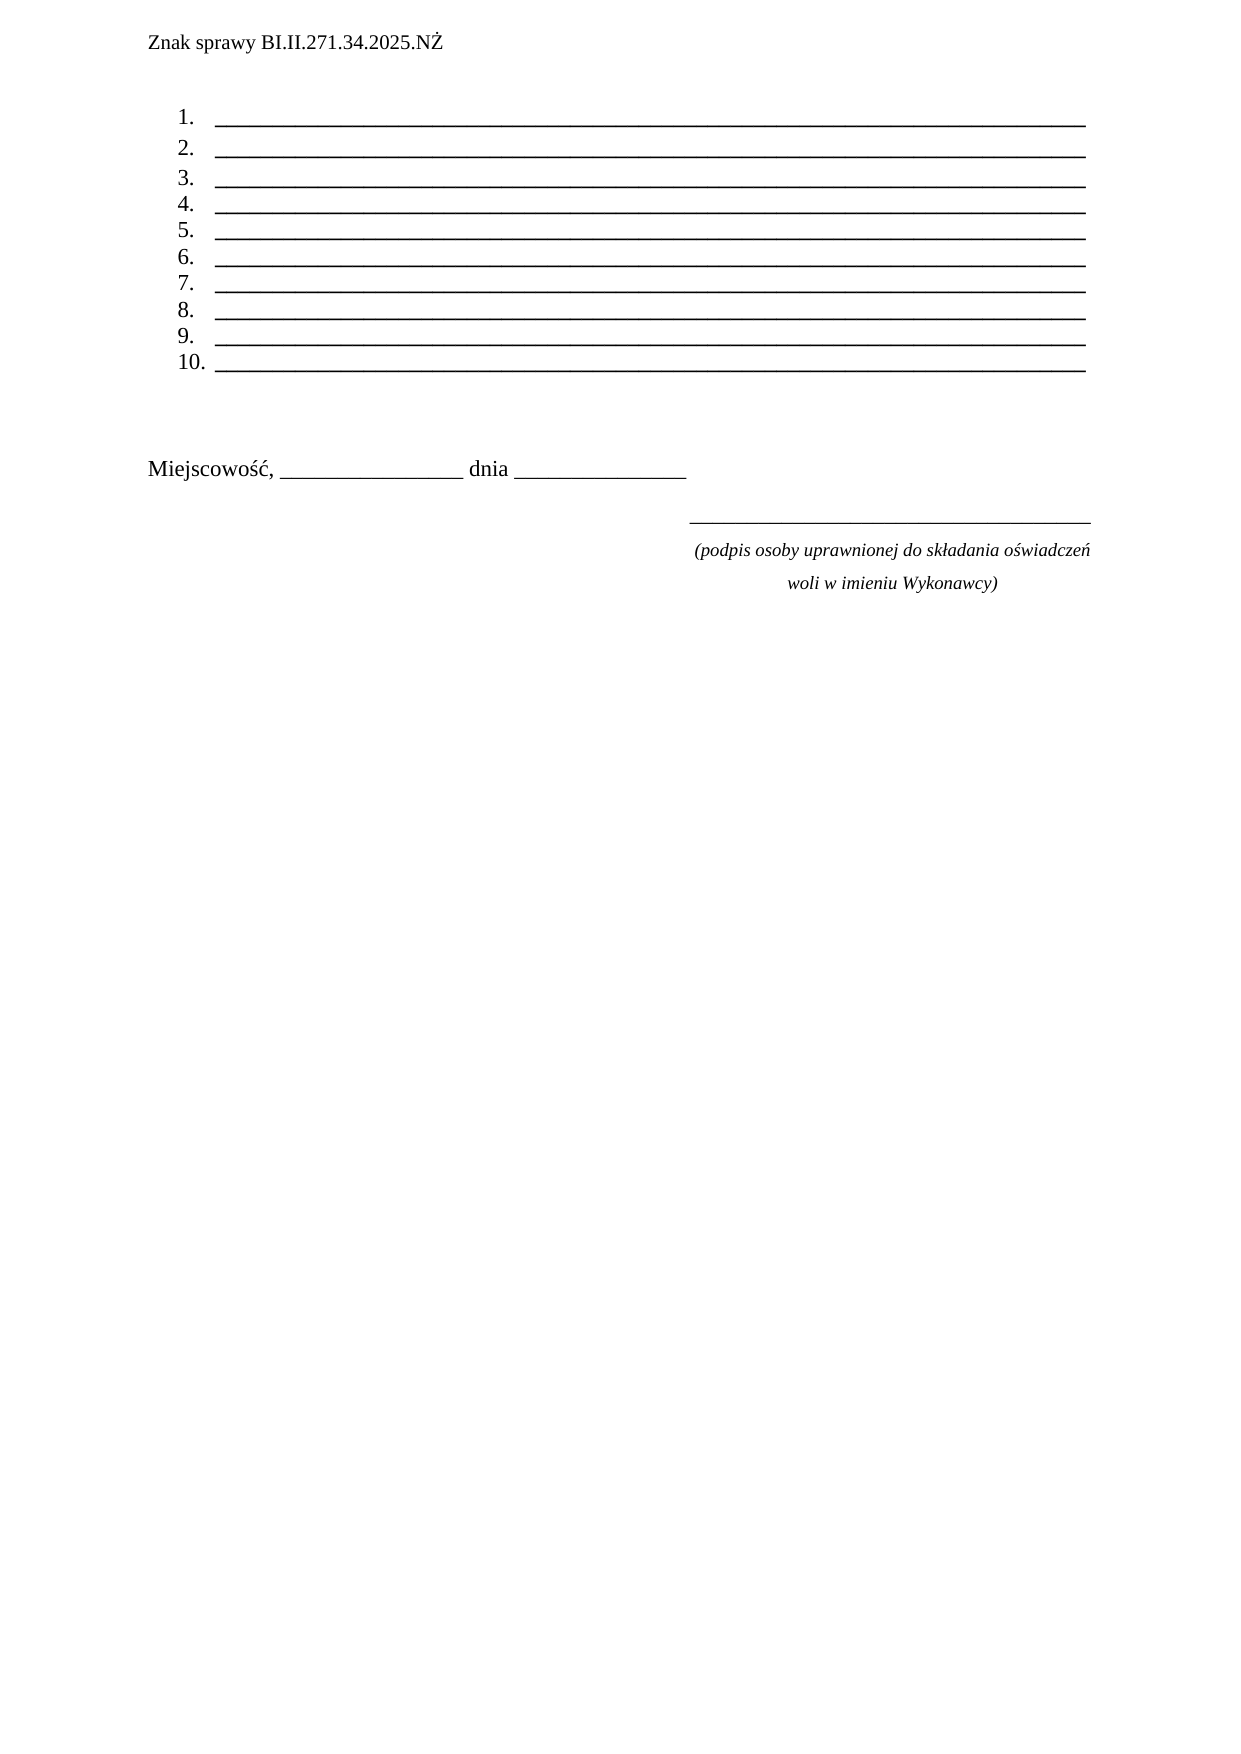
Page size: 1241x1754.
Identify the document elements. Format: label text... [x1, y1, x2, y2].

text ___________________________________ [679, 493, 1093, 527]
list ____________________________________________________________________________ [177, 322, 1093, 348]
list ____________________________________________________________________________ [177, 296, 1093, 322]
list ____________________________________________________________________________ [177, 190, 1093, 217]
list ____________________________________________________________________________ [177, 134, 1093, 160]
list ____________________________________________________________________________ [177, 164, 1093, 190]
list ____________________________________________________________________________ [177, 103, 1093, 130]
list ____________________________________________________________________________ [177, 243, 1093, 269]
text (podpis osoby uprawnionej do składania oświadczeń woli w imieniu Wykonawcy) [694, 527, 1093, 593]
list ____________________________________________________________________________ [177, 269, 1093, 296]
list ____________________________________________________________________________ [177, 217, 1093, 243]
list ____________________________________________________________________________ [177, 348, 1093, 375]
text Miejscowość, ________________ dnia _______________ [148, 448, 1093, 481]
